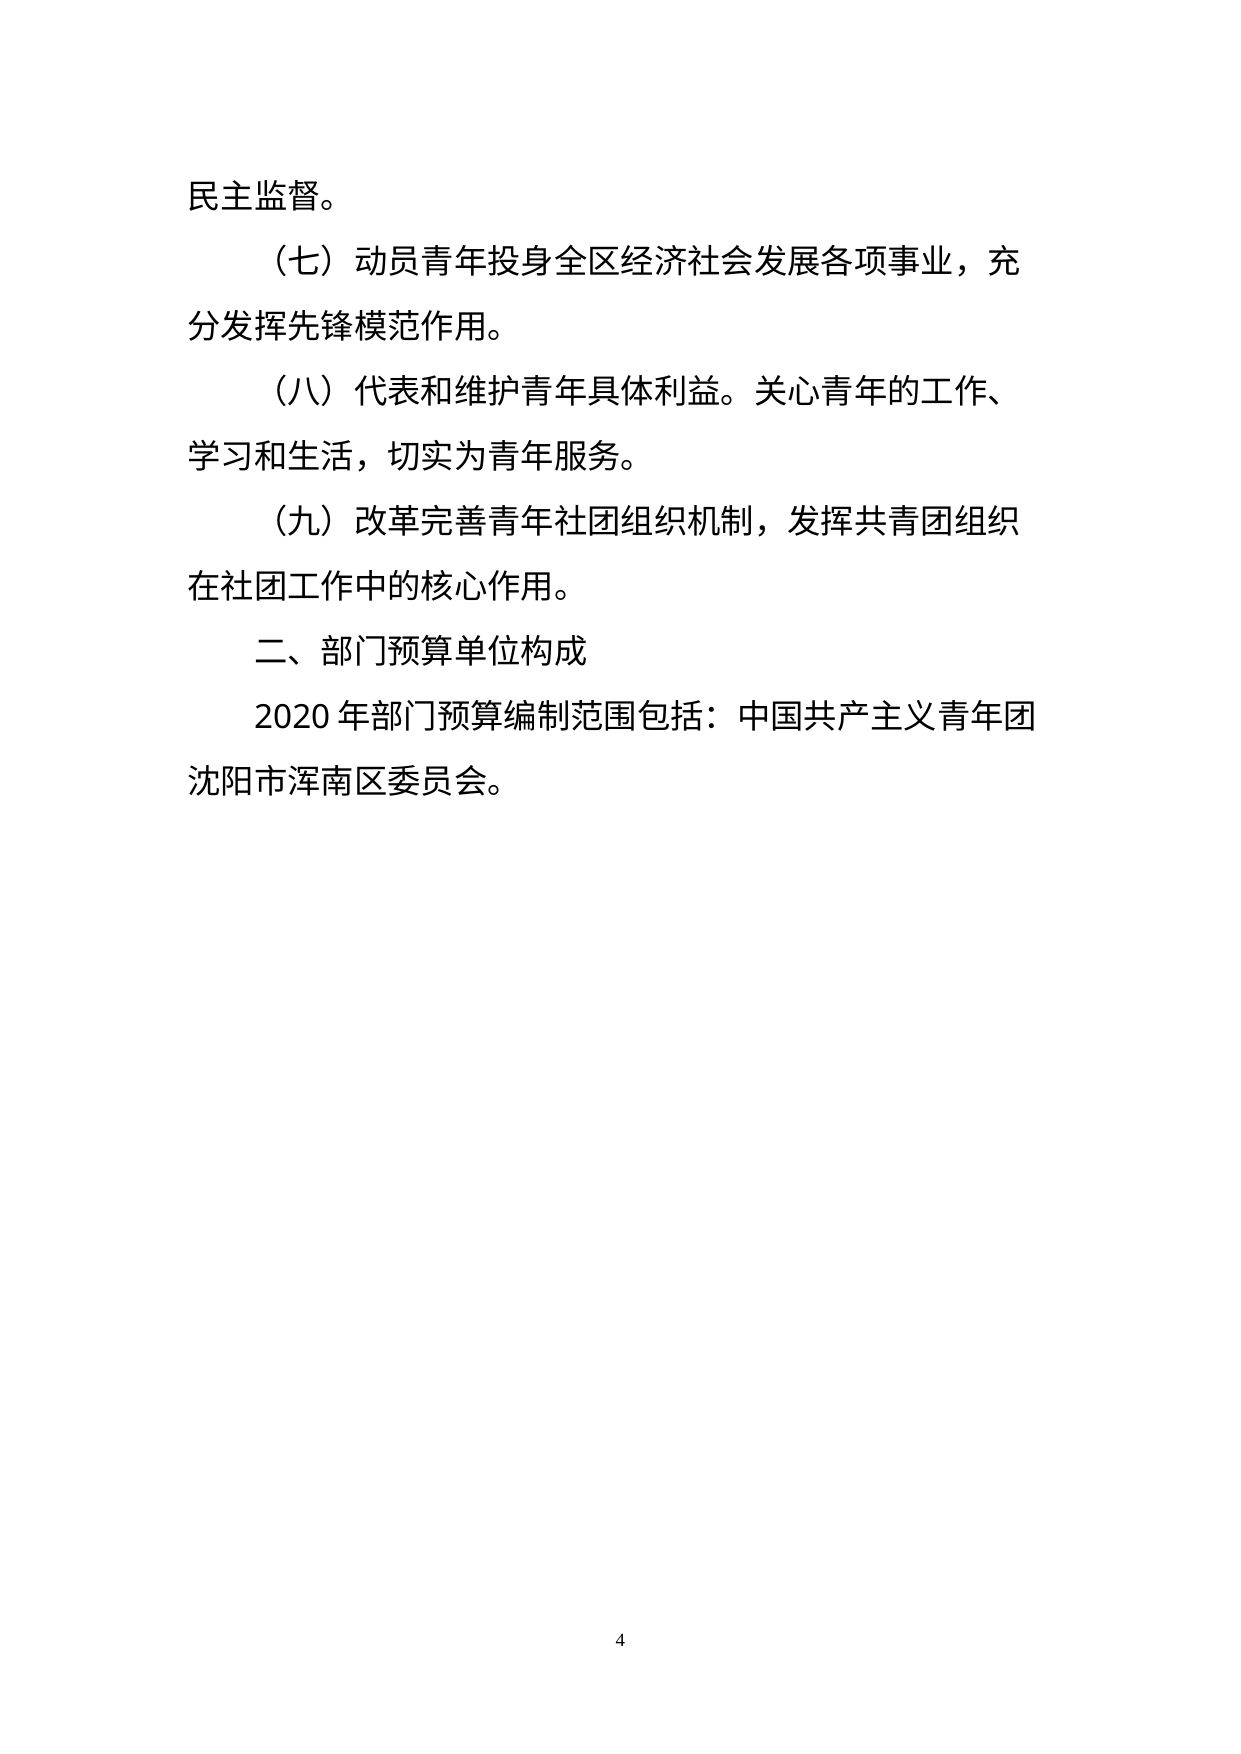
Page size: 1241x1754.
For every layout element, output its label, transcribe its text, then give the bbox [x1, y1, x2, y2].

text （八）代表和维护青年具体利益。关心青年的工作、学习和生活，切实为青年服务。 [187, 357, 1053, 487]
text （七）动员青年投身全区经济社会发展各项事业，充分发挥先锋模范作用。 [187, 227, 1053, 357]
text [187, 162, 1053, 227]
text 2020年部门预算编制范围包括：中国共产主义青年团沈阳市浑南区委员会。 [187, 682, 1053, 812]
text 二、部门预算单位构成 [187, 617, 1053, 682]
text （九）改革完善青年社团组织机制，发挥共青团组织在社团工作中的核心作用。 [187, 487, 1053, 617]
